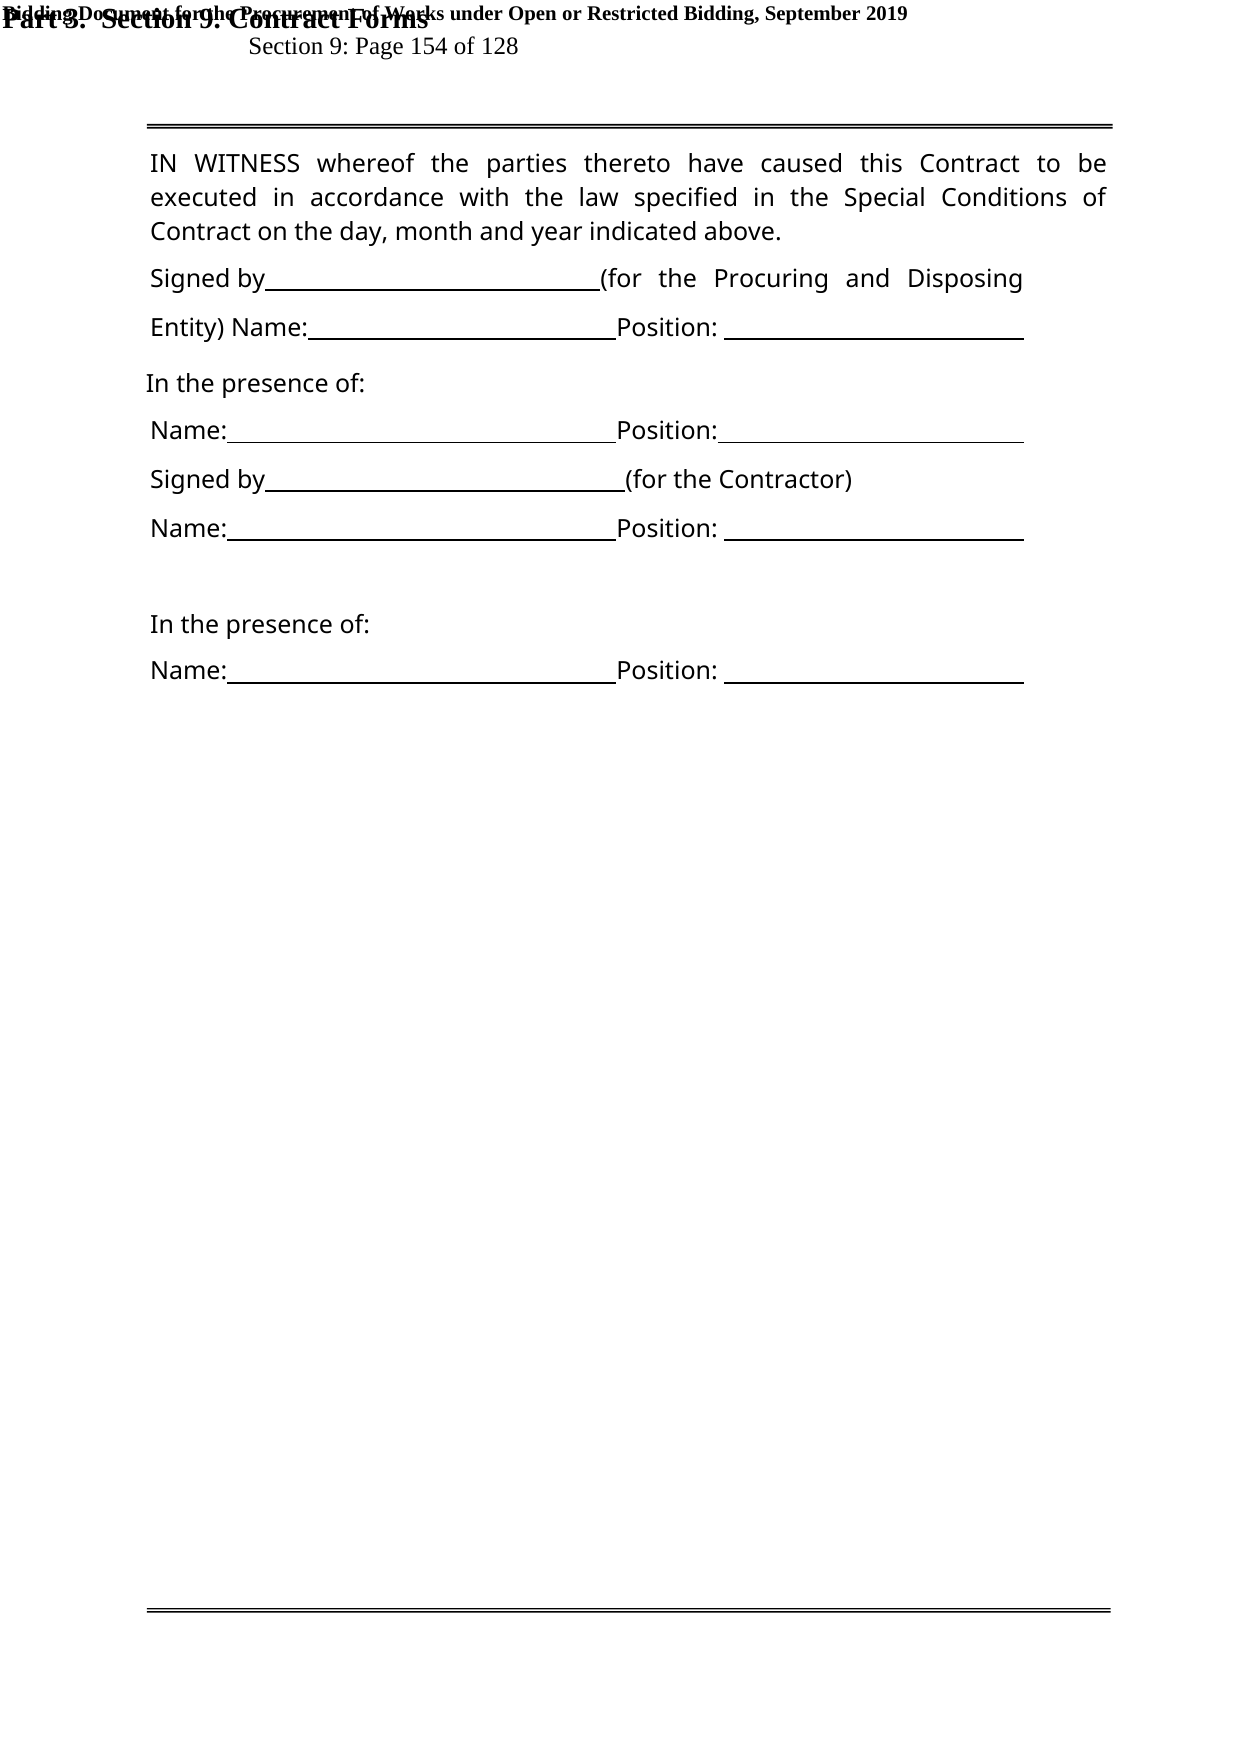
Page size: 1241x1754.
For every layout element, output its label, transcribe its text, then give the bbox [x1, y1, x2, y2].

text Signed by (for the Procuring and Disposing Entity) Name: Position: [150, 261, 1023, 343]
text IN WITNESS whereof the parties thereto have caused this Contract to be executed in accordance with the law specified in the Special Conditions of Contract on the day, month and year indicated above. [150, 146, 1107, 248]
text Name: Position: Signed by (for the Contractor) [150, 413, 1023, 495]
text Name: Position: [150, 510, 1123, 544]
text In the presence of: [150, 606, 1123, 640]
text In the presence of: [139, 366, 1123, 400]
text Name: Position: [150, 653, 1123, 687]
